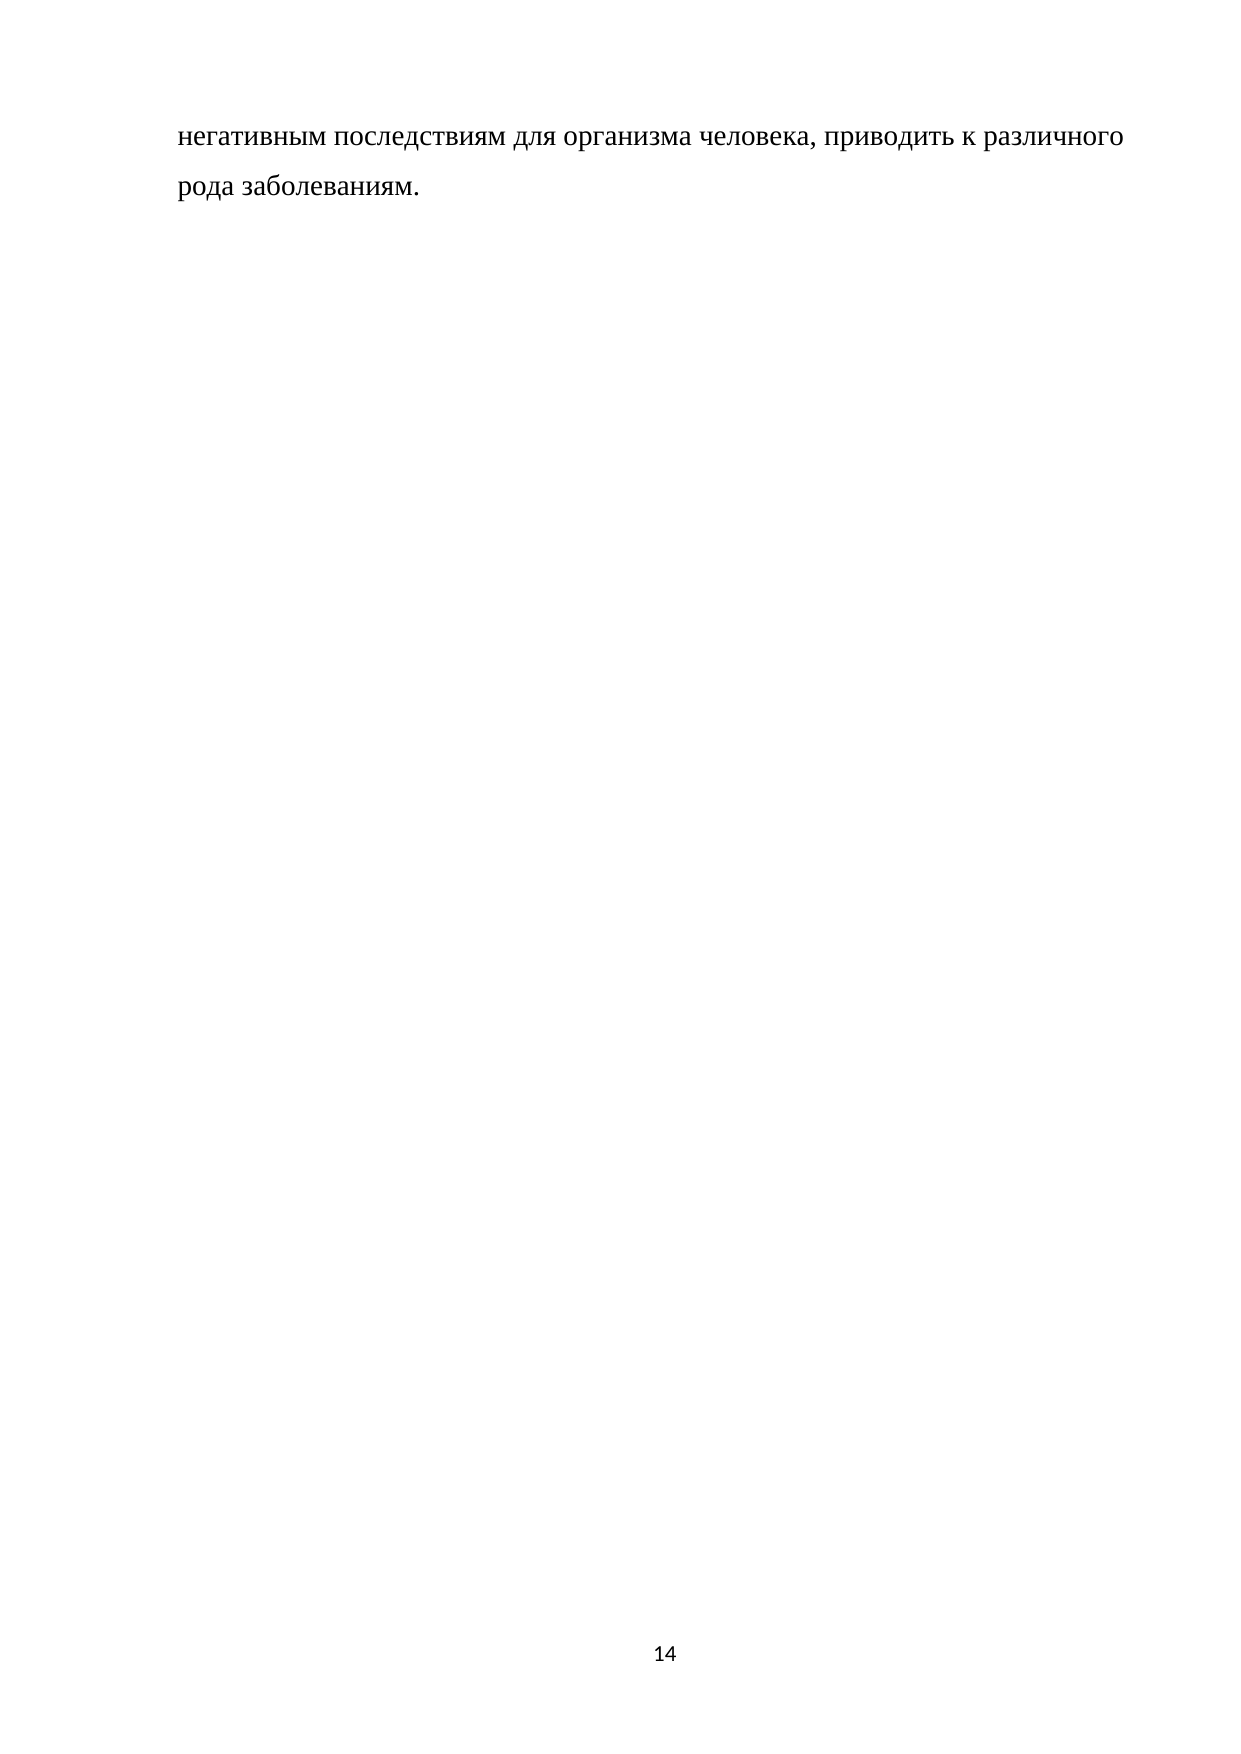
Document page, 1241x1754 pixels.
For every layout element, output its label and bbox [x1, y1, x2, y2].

text [177, 118, 1152, 202]
